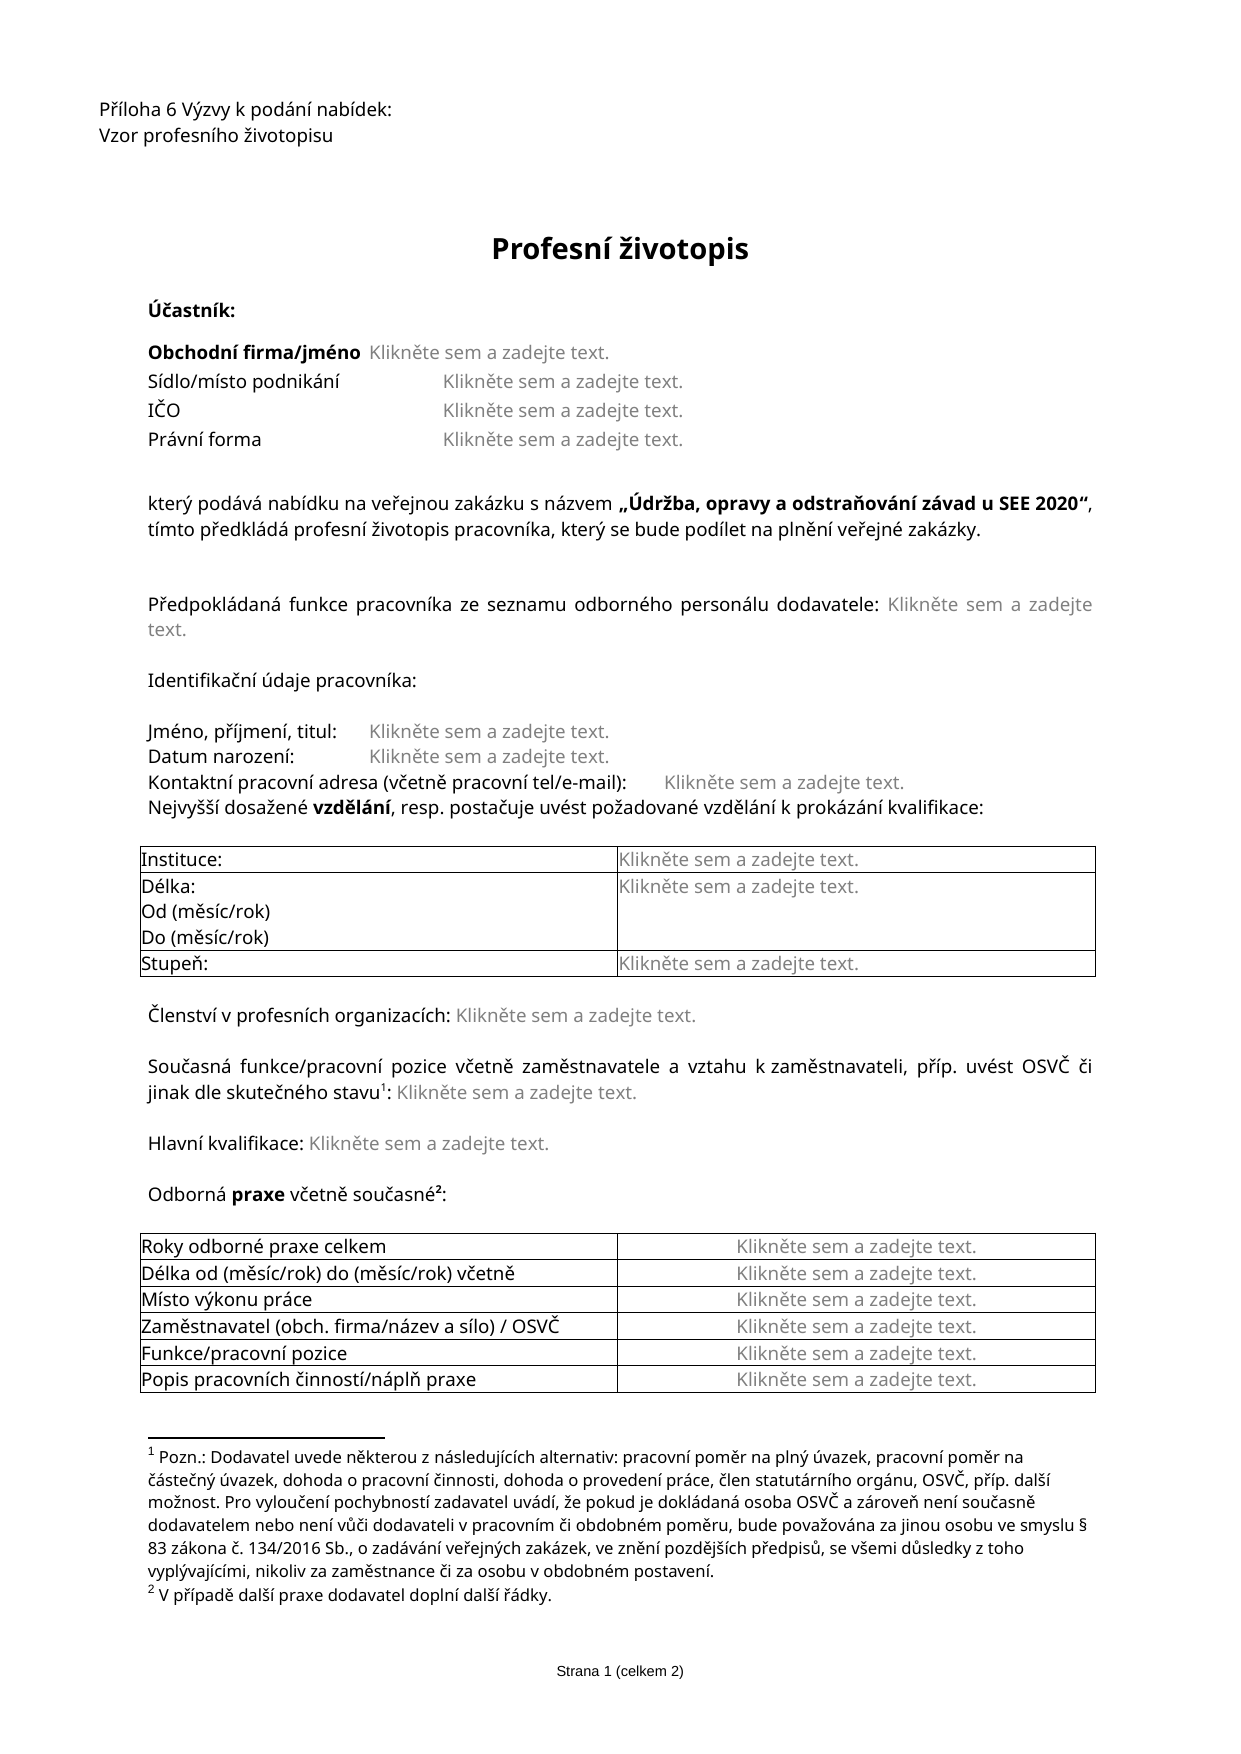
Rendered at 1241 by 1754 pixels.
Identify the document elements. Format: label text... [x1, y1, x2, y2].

text Hlavní kvalifikace: [148, 1130, 1093, 1156]
table_cell Zaměstnavatel (obch. firma/název a sílo) / OSVČ [141, 1313, 617, 1339]
table_cell Délka od (měsíc/rok) do (měsíc/rok) včetně [141, 1260, 617, 1286]
title Profesní životopis [148, 228, 1093, 268]
text IČO [148, 394, 1093, 423]
table_header [618, 1234, 1095, 1259]
table_header [618, 847, 1095, 872]
table_header Instituce: [141, 847, 617, 872]
table_cell [618, 1287, 1095, 1312]
table_cell Stupeň: [141, 951, 617, 976]
text Datum narození: [148, 743, 1093, 769]
table_cell [618, 873, 1095, 950]
table_cell [618, 1313, 1095, 1339]
table_header Roky odborné praxe celkem [141, 1234, 617, 1259]
table_cell [618, 1366, 1095, 1392]
table_cell Funkce/pracovní pozice [141, 1340, 617, 1365]
table_cell Délka: Od (měsíc/rok) Do (měsíc/rok) [141, 873, 617, 950]
text Odborná praxe včetně současné: [148, 1181, 1093, 1207]
text Jméno, příjmení, titul: [148, 718, 1093, 743]
table_cell Místo výkonu práce [141, 1287, 617, 1312]
text Právní forma [148, 423, 1093, 452]
text který podává nabídku na veřejnou zakázku s názvem „Údržba, opravy a odstraňování závad u SEE 2020“, tímto předkládá profesní životopis pracovníka, který se bude podílet na plnění veřejné zakázky. [148, 490, 1093, 541]
text Účastník: [148, 293, 1093, 324]
table_cell Popis pracovních činností/náplň praxe [141, 1366, 617, 1392]
text Sídlo/místo podnikání [148, 365, 1093, 394]
text Současná funkce/pracovní pozice včetně zaměstnavatele a vztahu k zaměstnavateli, příp. uvést OSVČ či jinak dle skutečného stavu: [148, 1054, 1093, 1105]
text Kontaktní pracovní adresa (včetně pracovní tel/e-mail): [148, 769, 1093, 794]
text Předpokládaná funkce pracovníka ze seznamu odborného personálu dodavatele: [148, 592, 1093, 642]
table_cell [618, 1340, 1095, 1365]
text Identifikační údaje pracovníka: [148, 667, 1093, 692]
text Členství v profesních organizacích: [148, 1003, 1093, 1028]
table_cell [618, 951, 1095, 976]
text Obchodní firma/jméno [148, 336, 1093, 365]
table_cell [618, 1260, 1095, 1286]
text Nejvyšší dosažené vzdělání, resp. postačuje uvést požadované vzdělání k prokázání kvalifikace: [148, 794, 1093, 820]
